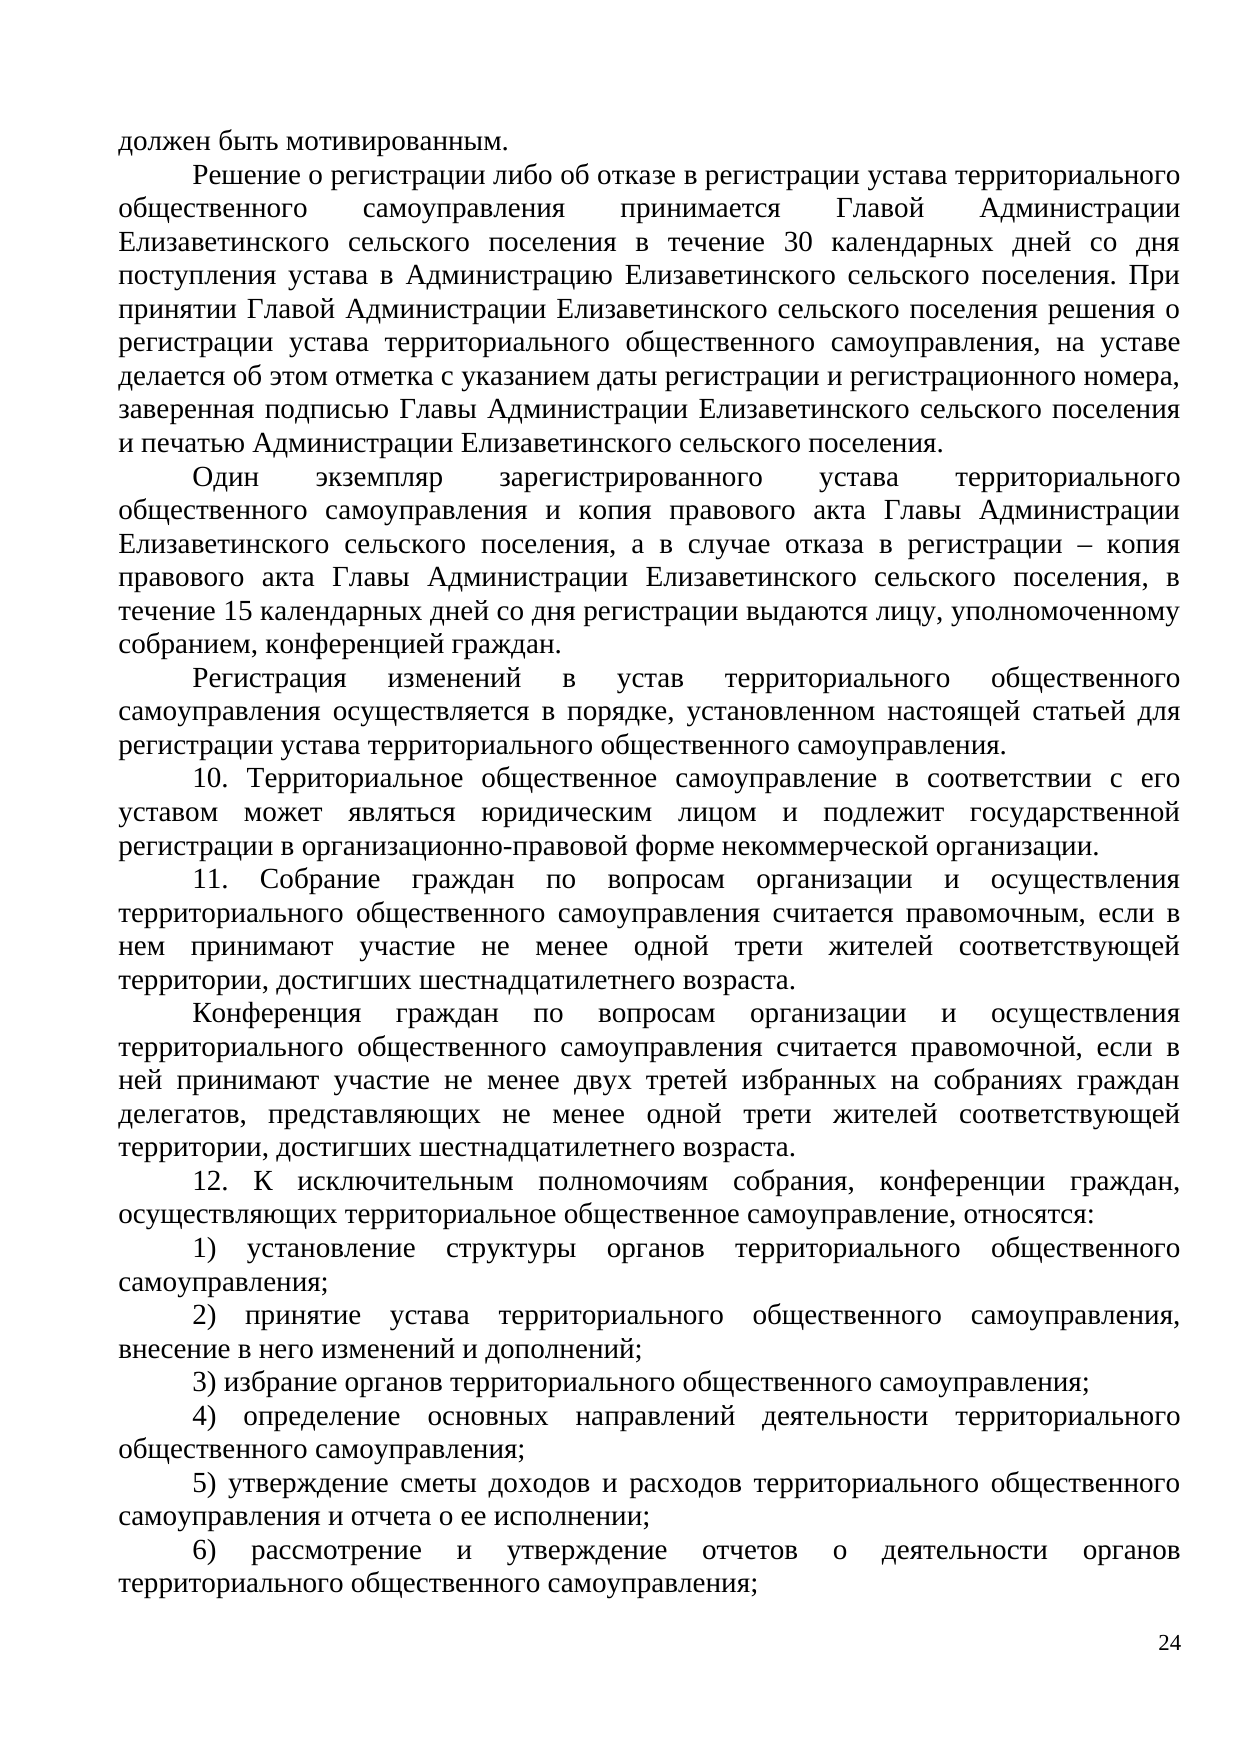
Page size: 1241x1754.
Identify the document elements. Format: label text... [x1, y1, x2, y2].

text 4) определение основных направлений деятельности территориального общественного самоуправления; [118, 1398, 1181, 1465]
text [118, 123, 1181, 157]
text 3) избрание органов территориального общественного самоуправления; [118, 1364, 1181, 1398]
text Один экземпляр зарегистрированного устава территориального общественного самоуправления и копия правового акта Главы Администрации Елизаветинского сельского поселения, а в случае отказа в регистрации – копия правового акта Главы Администрации Елизаветинского сельского поселения, в течение 15 календарных дней со дня регистрации выдаются лицу, уполномоченному собранием, конференцией граждан. [118, 459, 1181, 660]
text 1) установление структуры органов территориального общественного самоуправления; [118, 1230, 1181, 1297]
text 2) принятие устава территориального общественного самоуправления, внесение в него изменений и дополнений; [118, 1297, 1181, 1364]
text Регистрация изменений в устав территориального общественного самоуправления осуществляется в порядке, установленном настоящей статьей для регистрации устава территориального общественного самоуправления. [118, 660, 1181, 761]
text 6) рассмотрение и утверждение отчетов о деятельности органов территориального общественного самоуправления; [118, 1532, 1181, 1599]
text Решение о регистрации либо об отказе в регистрации устава территориального общественного самоуправления принимается Главой Администрации Елизаветинского сельского поселения в течение 30 календарных дней со дня поступления устава в Администрацию Елизаветинского сельского поселения. При принятии Главой Администрации Елизаветинского сельского поселения решения о регистрации устава территориального общественного самоуправления, на уставе делается об этом отметка с указанием даты регистрации и регистрационного номера, заверенная подписью Главы Администрации Елизаветинского сельского поселения и печатью Администрации Елизаветинского сельского поселения. [118, 157, 1181, 459]
text 12. К исключительным полномочиям собрания, конференции граждан, осуществляющих территориальное общественное самоуправление, относятся: [118, 1163, 1181, 1230]
text 10. Территориальное общественное самоуправление в соответствии с его уставом может являться юридическим лицом и подлежит государственной регистрации в организационно-правовой форме некоммерческой организации. [118, 761, 1181, 861]
text 11. Собрание граждан по вопросам организации и осуществления территориального общественного самоуправления считается правомочным, если в нем принимают участие не менее одной трети жителей соответствующей территории, достигших шестнадцатилетнего возраста. [118, 861, 1181, 995]
text Конференция граждан по вопросам организации и осуществления территориального общественного самоуправления считается правомочной, если в ней принимают участие не менее двух третей избранных на собраниях граждан делегатов, представляющих не менее одной трети жителей соответствующей территории, достигших шестнадцатилетнего возраста. [118, 995, 1181, 1163]
text 5) утверждение сметы доходов и расходов территориального общественного самоуправления и отчета о ее исполнении; [118, 1465, 1181, 1532]
